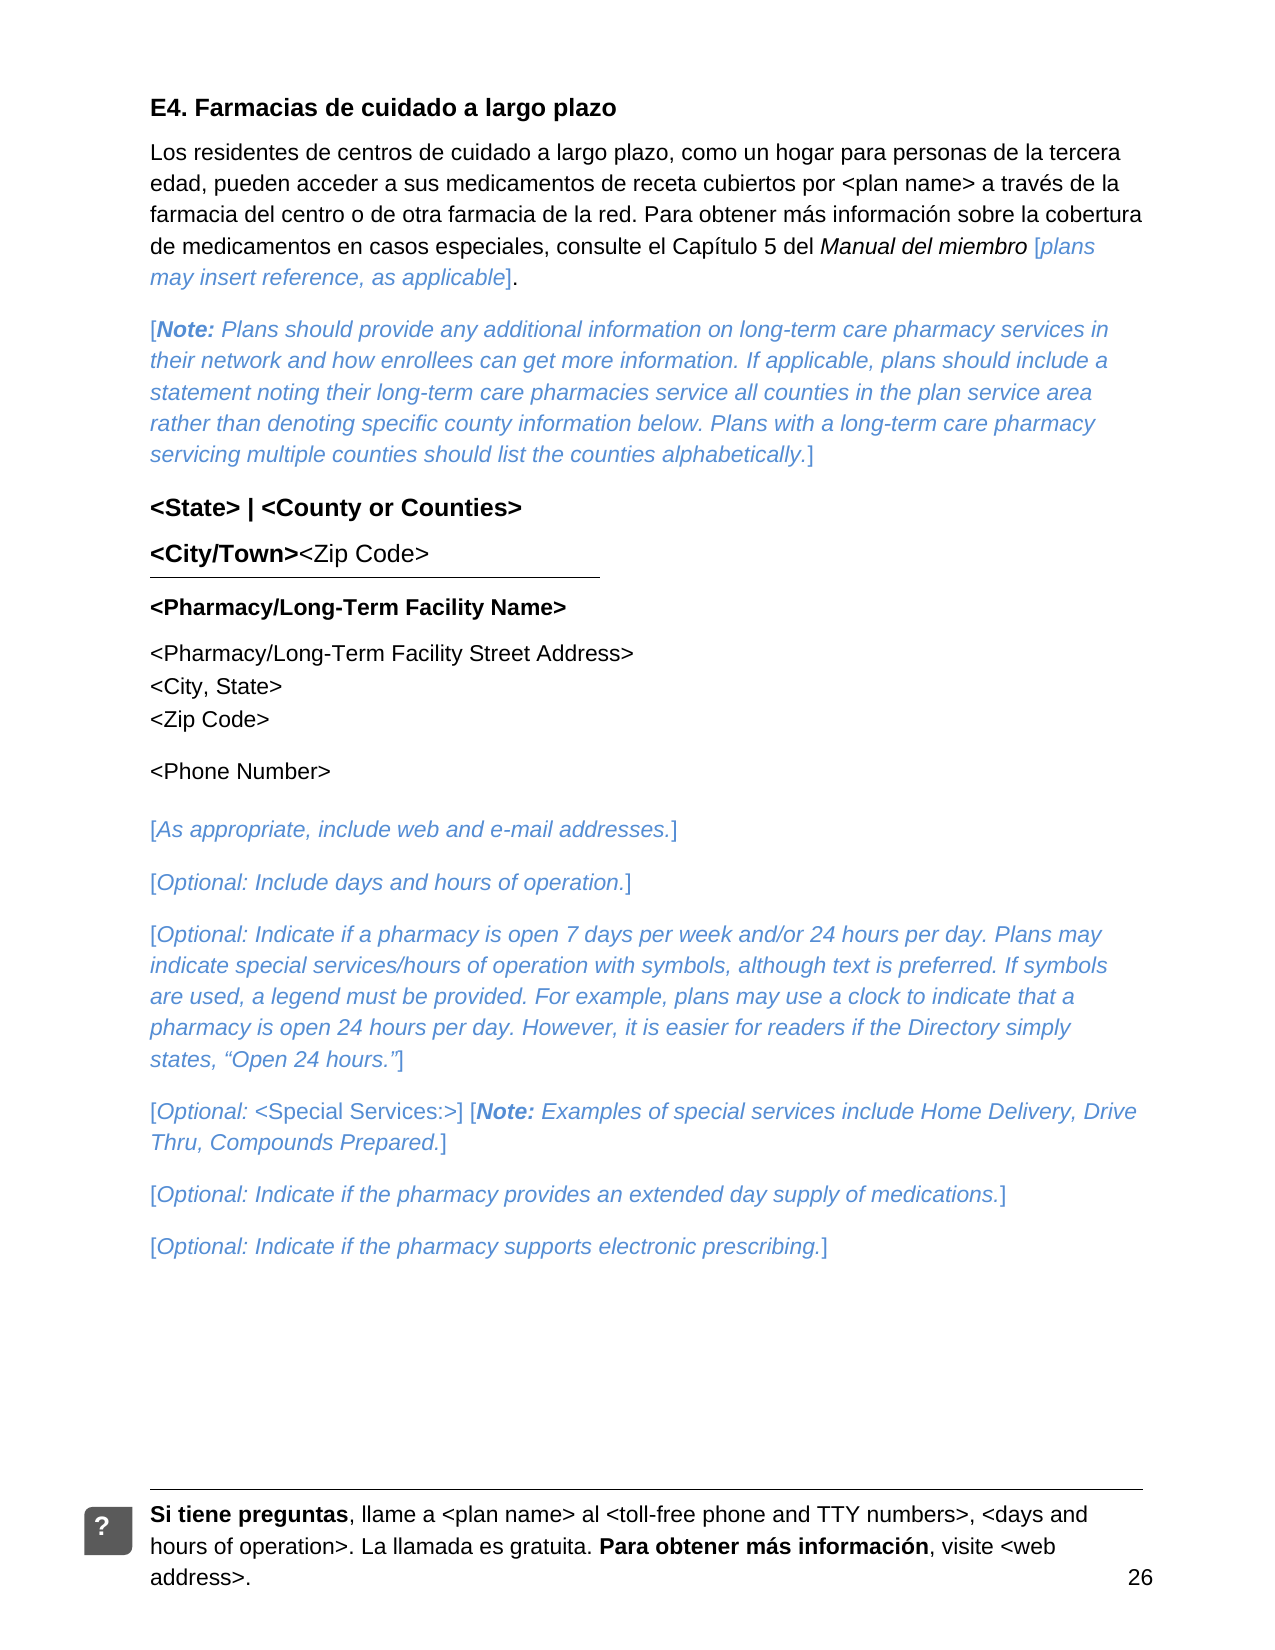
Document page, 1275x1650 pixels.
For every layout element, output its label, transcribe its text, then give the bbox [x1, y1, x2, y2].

text [Optional: <Special Services:>] [Note: Examples of special services include Home Delivery, Drive Thru, Compounds Prepared.] [150, 1094, 1143, 1157]
text [Optional: Indicate if the pharmacy provides an extended day supply of medications.] [150, 1177, 1143, 1209]
text <State> | <County or Counties> [150, 489, 1143, 523]
text [Optional: Indicate if a pharmacy is open 7 days per week and/or 24 hours per day. Plans may indicate special services/hours of operation with symbols, although text is preferred. If symbols are used, a legend must be provided. For example, plans may use a clock to indicate that a pharmacy is open 24 hours per day. However, it is easier for readers if the Directory simply states, “Open 24 hours.”] [150, 917, 1143, 1073]
text Los residentes de centros de cuidado a largo plazo, como un hogar para personas de la tercera edad, pueden acceder a sus medicamentos de receta cubiertos por <plan name> a través de la farmacia del centro o de otra farmacia de la red. Para obtener más información sobre la cobertura de medicamentos en casos especiales, consulte el Capítulo 5 del Manual del miembro [plans may insert reference, as applicable]. [150, 135, 1143, 292]
text [Optional: Indicate if the pharmacy supports electronic prescribing.] [150, 1229, 1143, 1261]
text <Phone Number> [150, 753, 1143, 786]
text [Optional: Include days and hours of operation.] [150, 865, 1143, 896]
text [Note: Plans should provide any additional information on long-term care pharmacy services in their network and how enrollees can get more information. If applicable, plans should include a statement noting their long-term care pharmacies service all counties in the plan service area rather than denoting specific county information below. Plans with a long-term care pharmacy servicing multiple counties should list the counties alphabetically.] [150, 312, 1143, 469]
text [As appropriate, include web and e-mail addresses.] [150, 813, 1143, 844]
text <City/Town><Zip Code> [150, 535, 600, 577]
subtitle E4. Farmacias de cuidado a largo plazo [150, 89, 1068, 123]
text <Pharmacy/Long-Term Facility Name> [150, 591, 1143, 622]
text <Pharmacy/Long-Term Facility Street Address> <City, State> <Zip Code> [150, 634, 1143, 734]
